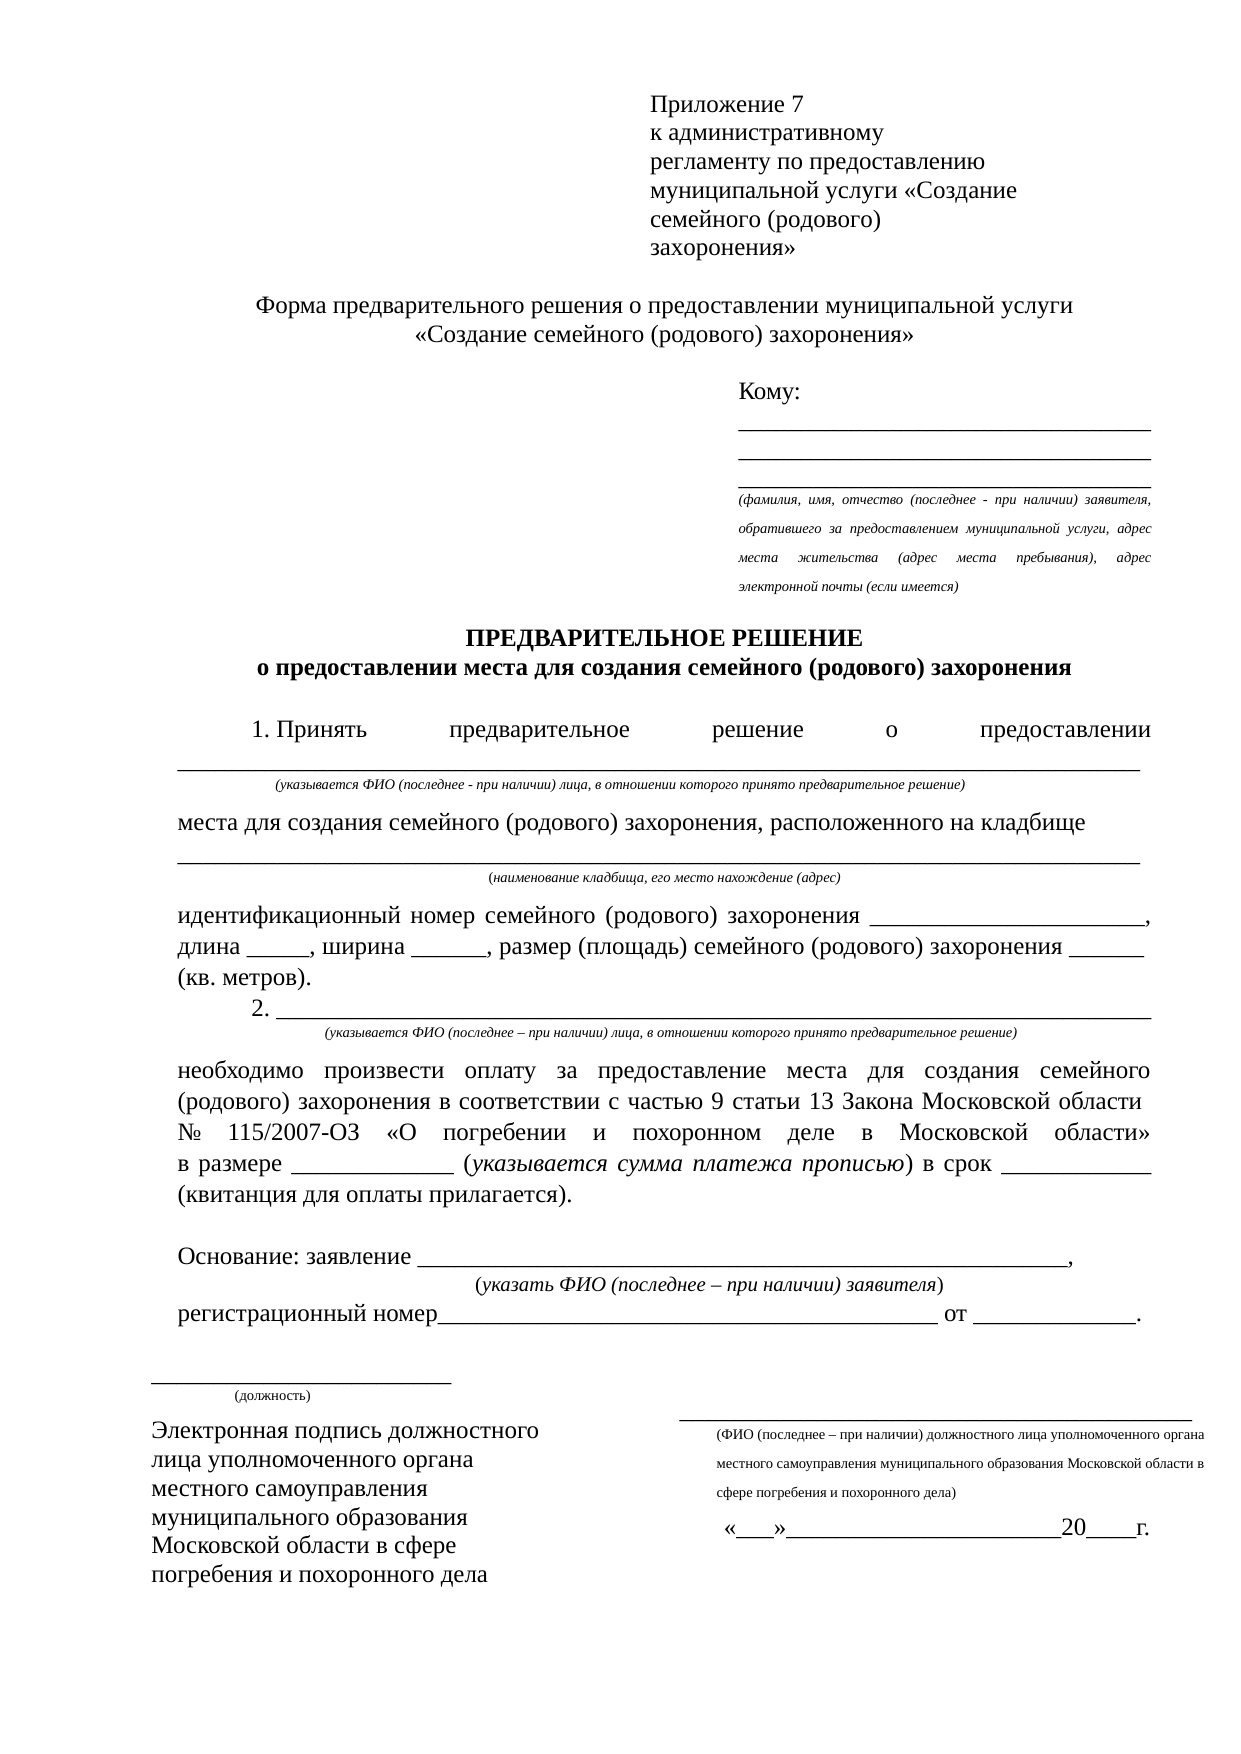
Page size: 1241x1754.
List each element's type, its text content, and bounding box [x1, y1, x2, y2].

text к административному [650, 117, 1152, 146]
text идентификационный номер семейного (родового) захоронения ______________________, длина _____, ширина ______, размер (площадь) семейного (родового) захоронения ______ (кв. метров). [177, 900, 1152, 991]
text (наименование кладбища, его место нахождение (адрес) [177, 869, 1152, 898]
text (указывается ФИО (последнее - при наличии) лица, в отношении которого принято предварительное решение) [177, 776, 1152, 804]
text Кому: [738, 376, 1152, 405]
text 2. ______________________________________________________________________ [177, 993, 1152, 1022]
text муниципальной услуги «Создание [650, 175, 1152, 204]
text Приложение 7 [650, 89, 1152, 117]
text (указать ФИО (последнее – при наличии) заявителя) [177, 1272, 1152, 1296]
text Основание: заявление ____________________________________________________, [177, 1241, 1152, 1270]
table_header _________________________________________ (ФИО (последнее – при наличии) должностного лица уполномоченного органа местного самоуправления муниципального образования Московской области в сфере погребения и похоронного дела) «___»______________________20____г. [576, 1329, 1226, 1588]
text захоронения» [650, 232, 1152, 261]
text регистрационный номер________________________________________ от _____________. [177, 1298, 1152, 1327]
text места для создания семейного (родового) захоронения, расположенного на кладбище [177, 807, 1152, 836]
text (указывается ФИО (последнее – при наличии) лица, в отношении которого принято предварительное решение) [324, 1024, 1152, 1053]
text о предоставлении места для создания семейного (родового) захоронения [177, 652, 1152, 680]
text ПРЕДВАРИТЕЛЬНОЕ РЕШЕНИЕ [177, 623, 1152, 652]
text необходимо произвести оплату за предоставление места для создания семейного (родового) захоронения в соответствии с частью 9 статьи 13 Закона Московской области № 115/2007-ОЗ «О погребении и похоронном деле в Московской области» в размере _____________ (указывается сумма платежа прописью) в срок ____________ (квитанция для оплаты прилагается). [177, 1055, 1152, 1208]
text семейного (родового) [650, 204, 1152, 232]
table_header ________________________ (должность) Электронная подпись должностного лица уполномоченного органа местного самоуправления муниципального образования Московской области в сфере погребения и похоронного дела [140, 1329, 576, 1588]
text ___________________________________________________________________________________________________ [738, 405, 1152, 491]
text регламенту по предоставлению [650, 146, 1152, 175]
text 1. Принять предварительное решение о предоставлении _____________________________________________________________________________ [177, 714, 1152, 773]
text _____________________________________________________________________________ [177, 838, 1152, 867]
text Форма предварительного решения о предоставлении муниципальной услуги «Создание семейного (родового) захоронения» [177, 290, 1152, 347]
text (фамилия, имя, отчество (последнее - при наличии) заявителя, обратившего за предоставлением муниципальной услуги, адрес места жительства (адрес места пребывания), адрес электронной почты (если имеется) [738, 491, 1152, 606]
